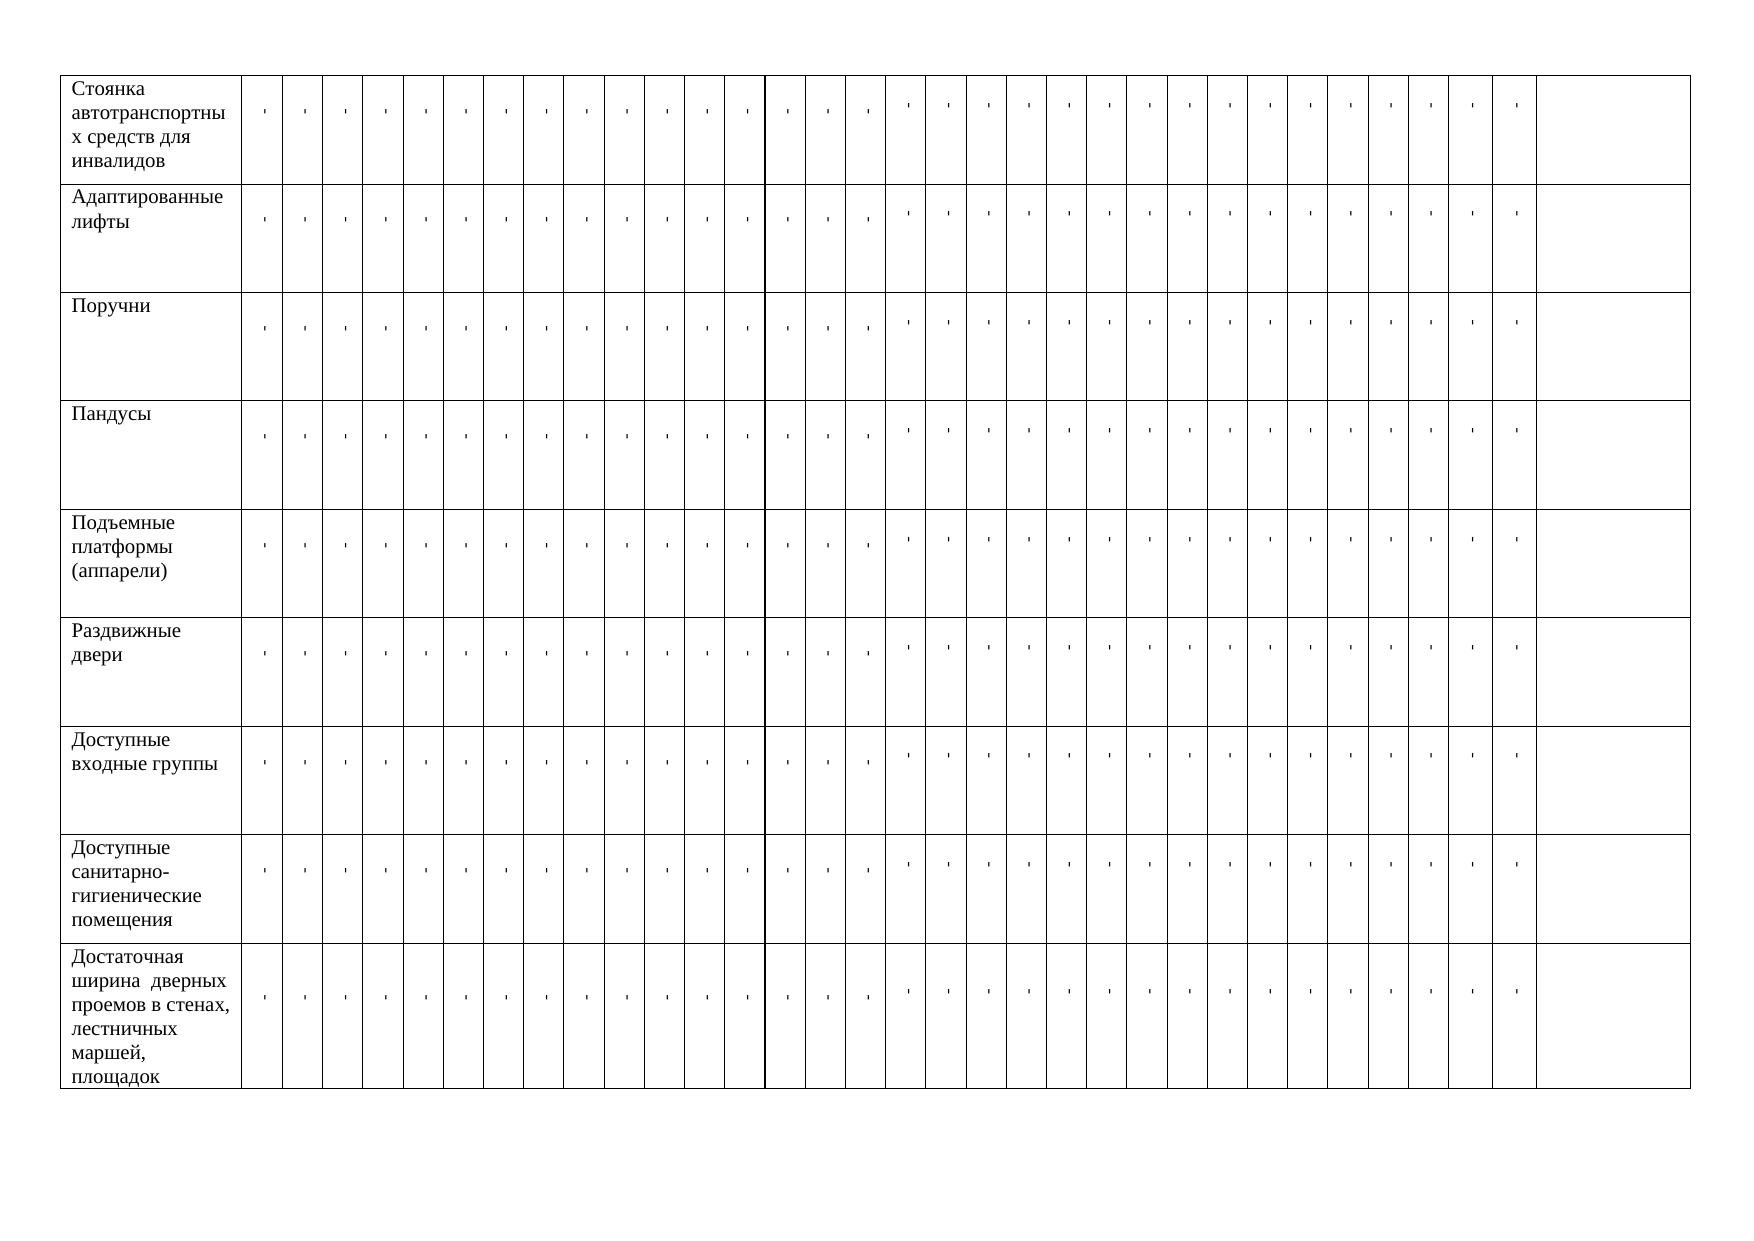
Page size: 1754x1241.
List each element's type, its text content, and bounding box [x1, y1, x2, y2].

table_cell - [886, 293, 925, 400]
table_cell - [323, 401, 362, 509]
table_cell - [323, 618, 362, 726]
table_cell - [926, 76, 966, 183]
table_cell - [484, 835, 523, 942]
table_cell - [846, 835, 885, 942]
table_cell Стоянка автотранспортных средств для инвалидов [61, 76, 241, 183]
table_cell - [1493, 727, 1536, 834]
table_cell Раздвижные двери [61, 618, 241, 726]
table_cell - [766, 618, 805, 726]
table_cell - [1328, 401, 1368, 509]
table_cell - [242, 618, 282, 726]
table_cell - [1208, 727, 1247, 834]
table_cell - [1047, 76, 1086, 183]
table_cell - [484, 727, 523, 834]
table_cell - [564, 185, 604, 292]
table_cell - [1208, 185, 1247, 292]
table_cell - [806, 727, 845, 834]
table_cell - [725, 401, 764, 509]
table_cell - [886, 510, 925, 617]
table_cell - [967, 835, 1006, 942]
table_cell - [404, 293, 443, 400]
table_cell - [1168, 510, 1207, 617]
table_cell - [484, 76, 523, 183]
table_cell - [645, 76, 684, 183]
table_cell - [524, 727, 563, 834]
table_cell - [1449, 727, 1492, 834]
table_cell - [725, 76, 764, 183]
table_cell - [886, 401, 925, 509]
table_cell - [1087, 835, 1126, 942]
table_cell - [283, 185, 322, 292]
table_cell - [1409, 618, 1448, 726]
table_cell - [444, 185, 483, 292]
table_cell - [645, 727, 684, 834]
table_cell - [363, 185, 403, 292]
table_cell - [283, 401, 322, 509]
table_cell - [605, 185, 644, 292]
table_cell - [605, 76, 644, 183]
table_cell - [1168, 835, 1207, 942]
table_cell - [1168, 401, 1207, 509]
table_cell - [725, 618, 764, 726]
table_cell - [645, 835, 684, 942]
table_cell - [846, 618, 885, 726]
table_cell - [725, 944, 764, 1088]
table_cell - [1449, 618, 1492, 726]
table_cell - [1369, 293, 1408, 400]
table_cell - [886, 76, 925, 183]
table_cell - [323, 944, 362, 1088]
table_cell - [1047, 618, 1086, 726]
table_cell - [1087, 727, 1126, 834]
table_cell - [1449, 185, 1492, 292]
table_cell - [363, 835, 403, 942]
table_cell - [1127, 727, 1167, 834]
table_cell - [685, 727, 724, 834]
table_cell - [806, 944, 845, 1088]
table_cell - [283, 76, 322, 183]
table_cell [1537, 76, 1690, 183]
table_cell - [1369, 185, 1408, 292]
table_cell - [1449, 401, 1492, 509]
table_cell - [564, 727, 604, 834]
table_cell - [766, 727, 805, 834]
table_cell - [806, 618, 845, 726]
table_cell - [524, 185, 563, 292]
table_cell - [1047, 401, 1086, 509]
table_cell - [283, 293, 322, 400]
table_cell - [1007, 944, 1046, 1088]
table_cell - [1328, 510, 1368, 617]
table_cell - [766, 510, 805, 617]
table_cell - [685, 76, 724, 183]
table_cell - [1047, 727, 1086, 834]
table_cell Доступные санитарно-гигиенические помещения [61, 835, 241, 942]
table_cell - [1493, 835, 1536, 942]
table_cell - [1007, 76, 1046, 183]
table_cell - [967, 618, 1006, 726]
table_cell - [564, 618, 604, 726]
table_cell - [1208, 76, 1247, 183]
table_cell - [242, 185, 282, 292]
table_cell - [283, 944, 322, 1088]
table_cell - [846, 510, 885, 617]
table_cell - [685, 944, 724, 1088]
table_cell - [886, 618, 925, 726]
table_cell - [1248, 510, 1287, 617]
table_cell - [1288, 401, 1327, 509]
table_cell - [1208, 835, 1247, 942]
table_cell - [725, 835, 764, 942]
table_cell - [1328, 944, 1368, 1088]
table_cell - [1087, 510, 1126, 617]
table_cell - [1248, 727, 1287, 834]
table_cell - [645, 944, 684, 1088]
table_cell Доступные входные группы [61, 727, 241, 834]
table_cell - [846, 944, 885, 1088]
table_cell - [1087, 401, 1126, 509]
table_cell - [685, 510, 724, 617]
table_cell - [1168, 293, 1207, 400]
table_cell - [846, 293, 885, 400]
table_cell - [1087, 293, 1126, 400]
table_cell - [1288, 293, 1327, 400]
table_cell - [404, 618, 443, 726]
table_cell - [444, 835, 483, 942]
table_cell - [1449, 76, 1492, 183]
table_cell - [1168, 727, 1207, 834]
table_cell - [1168, 185, 1207, 292]
table_cell - [1127, 944, 1167, 1088]
table_cell - [846, 76, 885, 183]
table_cell [1537, 293, 1690, 400]
table_cell - [1087, 944, 1126, 1088]
table_cell - [484, 510, 523, 617]
table_cell - [605, 401, 644, 509]
table_cell - [564, 510, 604, 617]
table_cell - [685, 185, 724, 292]
table_cell - [806, 185, 845, 292]
table_cell - [1127, 835, 1167, 942]
table_cell - [1047, 944, 1086, 1088]
table_cell - [1208, 401, 1247, 509]
table_cell - [1409, 510, 1448, 617]
table_cell - [967, 76, 1006, 183]
table_cell - [1168, 944, 1207, 1088]
table_cell - [1127, 510, 1167, 617]
table_cell - [524, 944, 563, 1088]
table_cell - [1449, 510, 1492, 617]
table_cell - [444, 510, 483, 617]
table_cell - [806, 401, 845, 509]
table_cell - [363, 401, 403, 509]
table_cell - [323, 727, 362, 834]
table_cell [1537, 401, 1690, 509]
table_cell - [1087, 618, 1126, 726]
table_cell - [1328, 293, 1368, 400]
table_cell - [766, 944, 805, 1088]
table_cell - [524, 293, 563, 400]
table_cell - [404, 727, 443, 834]
table_cell - [1007, 618, 1046, 726]
table_cell - [1328, 185, 1368, 292]
table_cell - [484, 618, 523, 726]
table_cell - [967, 944, 1006, 1088]
table_cell - [886, 835, 925, 942]
table_cell - [1409, 727, 1448, 834]
table_cell - [484, 944, 523, 1088]
table_cell - [766, 401, 805, 509]
table_cell - [1493, 944, 1536, 1088]
table_cell - [645, 185, 684, 292]
table_cell - [605, 293, 644, 400]
table_cell - [323, 185, 362, 292]
table_cell - [605, 618, 644, 726]
table_cell - [1248, 618, 1287, 726]
table_cell - [283, 510, 322, 617]
table_cell - [524, 835, 563, 942]
table_cell - [1493, 401, 1536, 509]
table_cell - [242, 293, 282, 400]
table_cell - [1369, 618, 1408, 726]
table_cell - [1127, 293, 1167, 400]
table_cell - [1409, 835, 1448, 942]
table_cell - [1208, 510, 1247, 617]
table_cell - [564, 293, 604, 400]
table_cell - [1127, 76, 1167, 183]
table_cell - [967, 727, 1006, 834]
table_cell - [363, 293, 403, 400]
table_cell - [605, 727, 644, 834]
table_cell - [1248, 835, 1287, 942]
table_cell - [806, 76, 845, 183]
table_cell - [1409, 401, 1448, 509]
table_cell Адаптированные лифты [61, 185, 241, 292]
table_cell - [404, 185, 443, 292]
table_cell - [323, 835, 362, 942]
table_cell - [926, 618, 966, 726]
table_cell - [645, 510, 684, 617]
table_cell - [886, 727, 925, 834]
table_cell - [1328, 618, 1368, 726]
table_cell - [1127, 618, 1167, 726]
table_cell - [242, 401, 282, 509]
table_cell - [1248, 401, 1287, 509]
table_cell - [404, 510, 443, 617]
table_cell - [1047, 510, 1086, 617]
table_cell - [926, 293, 966, 400]
table_cell [1537, 618, 1690, 726]
table_cell - [926, 401, 966, 509]
table_cell - [926, 510, 966, 617]
table_cell - [363, 618, 403, 726]
table_cell - [926, 944, 966, 1088]
table_cell - [1328, 76, 1368, 183]
table_cell - [1127, 185, 1167, 292]
table_cell - [242, 835, 282, 942]
table_cell - [363, 727, 403, 834]
table_cell - [1493, 618, 1536, 726]
table_cell - [605, 835, 644, 942]
table_cell - [967, 293, 1006, 400]
table_cell - [1493, 185, 1536, 292]
table_cell - [1007, 185, 1046, 292]
table_cell - [926, 727, 966, 834]
table_cell - [1288, 618, 1327, 726]
table_cell - [1328, 727, 1368, 834]
table_cell - [1248, 185, 1287, 292]
table_cell - [1369, 510, 1408, 617]
table_cell - [725, 510, 764, 617]
table_cell - [242, 510, 282, 617]
table_cell - [404, 944, 443, 1088]
table_cell - [564, 835, 604, 942]
table_cell - [444, 618, 483, 726]
table_cell - [1493, 510, 1536, 617]
table_cell - [564, 944, 604, 1088]
table_cell - [1288, 76, 1327, 183]
table_cell - [1288, 510, 1327, 617]
table_cell - [1248, 944, 1287, 1088]
table_cell - [1288, 944, 1327, 1088]
table_cell - [967, 185, 1006, 292]
table_cell - [846, 185, 885, 292]
table_cell - [886, 944, 925, 1088]
table_cell - [766, 293, 805, 400]
table_cell - [524, 401, 563, 509]
table_cell - [1449, 835, 1492, 942]
table_cell - [725, 293, 764, 400]
table_cell - [283, 618, 322, 726]
table_cell - [1007, 293, 1046, 400]
table_cell - [1288, 185, 1327, 292]
table_cell Пандусы [61, 401, 241, 509]
table_cell Подъемные платформы (аппарели) [61, 510, 241, 617]
table_cell - [283, 835, 322, 942]
table_cell - [564, 76, 604, 183]
table_cell - [1168, 618, 1207, 726]
table_cell - [1328, 835, 1368, 942]
table_cell [1537, 835, 1690, 942]
table_cell - [1047, 185, 1086, 292]
table_cell - [404, 835, 443, 942]
table_cell - [725, 727, 764, 834]
table_cell - [283, 727, 322, 834]
table_cell - [725, 185, 764, 292]
table_cell - [1087, 76, 1126, 183]
table_cell - [444, 401, 483, 509]
table_cell [1537, 510, 1690, 617]
table_cell - [1087, 185, 1126, 292]
table_cell - [1493, 293, 1536, 400]
table_cell - [1208, 944, 1247, 1088]
table_cell - [1288, 835, 1327, 942]
table_cell - [926, 835, 966, 942]
table_cell - [846, 401, 885, 509]
table_cell - [605, 944, 644, 1088]
table_cell - [363, 944, 403, 1088]
table_cell - [444, 76, 483, 183]
table_cell - [1493, 76, 1536, 183]
table_cell - [363, 76, 403, 183]
table_cell - [363, 510, 403, 617]
table_cell - [1369, 727, 1408, 834]
table_cell - [1369, 944, 1408, 1088]
table_cell - [1409, 944, 1448, 1088]
table_cell Поручни [61, 293, 241, 400]
table_cell - [564, 401, 604, 509]
table_cell - [1047, 293, 1086, 400]
table_cell - [484, 293, 523, 400]
table_cell - [1369, 76, 1408, 183]
table_cell - [484, 401, 523, 509]
table_cell - [1449, 293, 1492, 400]
table_cell - [484, 185, 523, 292]
table_cell - [404, 76, 443, 183]
table_cell - [1369, 835, 1408, 942]
table_cell - [524, 510, 563, 617]
table_cell - [1449, 944, 1492, 1088]
table_cell - [444, 727, 483, 834]
table_cell Достаточная ширина дверных проемов в стенах, лестничных маршей, площадок [61, 944, 241, 1088]
table_cell - [1007, 835, 1046, 942]
table_cell - [605, 510, 644, 617]
table_cell - [967, 401, 1006, 509]
table_cell - [806, 510, 845, 617]
table_cell - [1007, 401, 1046, 509]
table_cell - [645, 293, 684, 400]
table_cell - [685, 618, 724, 726]
table_cell - [806, 293, 845, 400]
table_cell - [242, 76, 282, 183]
table_cell - [886, 185, 925, 292]
table_cell - [323, 293, 362, 400]
table_cell - [685, 401, 724, 509]
table_cell - [323, 510, 362, 617]
table_cell - [242, 944, 282, 1088]
table_cell - [806, 835, 845, 942]
table_cell - [645, 618, 684, 726]
table_cell - [524, 76, 563, 183]
table_cell - [1168, 76, 1207, 183]
table_cell - [846, 727, 885, 834]
table_cell - [766, 835, 805, 942]
table_cell - [1248, 76, 1287, 183]
table_cell - [766, 185, 805, 292]
table_cell - [323, 76, 362, 183]
table_cell - [1248, 293, 1287, 400]
table_cell - [1208, 618, 1247, 726]
table_cell - [685, 293, 724, 400]
table_cell - [967, 510, 1006, 617]
table_cell - [685, 835, 724, 942]
table_cell - [926, 185, 966, 292]
table_cell - [444, 944, 483, 1088]
table_cell - [404, 401, 443, 509]
table_cell - [1409, 76, 1448, 183]
table_cell [1537, 185, 1690, 292]
table_cell - [1288, 727, 1327, 834]
table_cell - [1409, 293, 1448, 400]
table_cell - [242, 727, 282, 834]
table_cell - [645, 401, 684, 509]
table_cell - [444, 293, 483, 400]
table_cell - [1208, 293, 1247, 400]
table_cell - [1007, 510, 1046, 617]
table_cell - [1007, 727, 1046, 834]
table_cell [1537, 944, 1690, 1088]
table_cell - [1369, 401, 1408, 509]
table_cell [1537, 727, 1690, 834]
table_cell - [1047, 835, 1086, 942]
table_cell - [524, 618, 563, 726]
table_cell - [1409, 185, 1448, 292]
table_cell - [766, 76, 805, 183]
table_cell - [1127, 401, 1167, 509]
